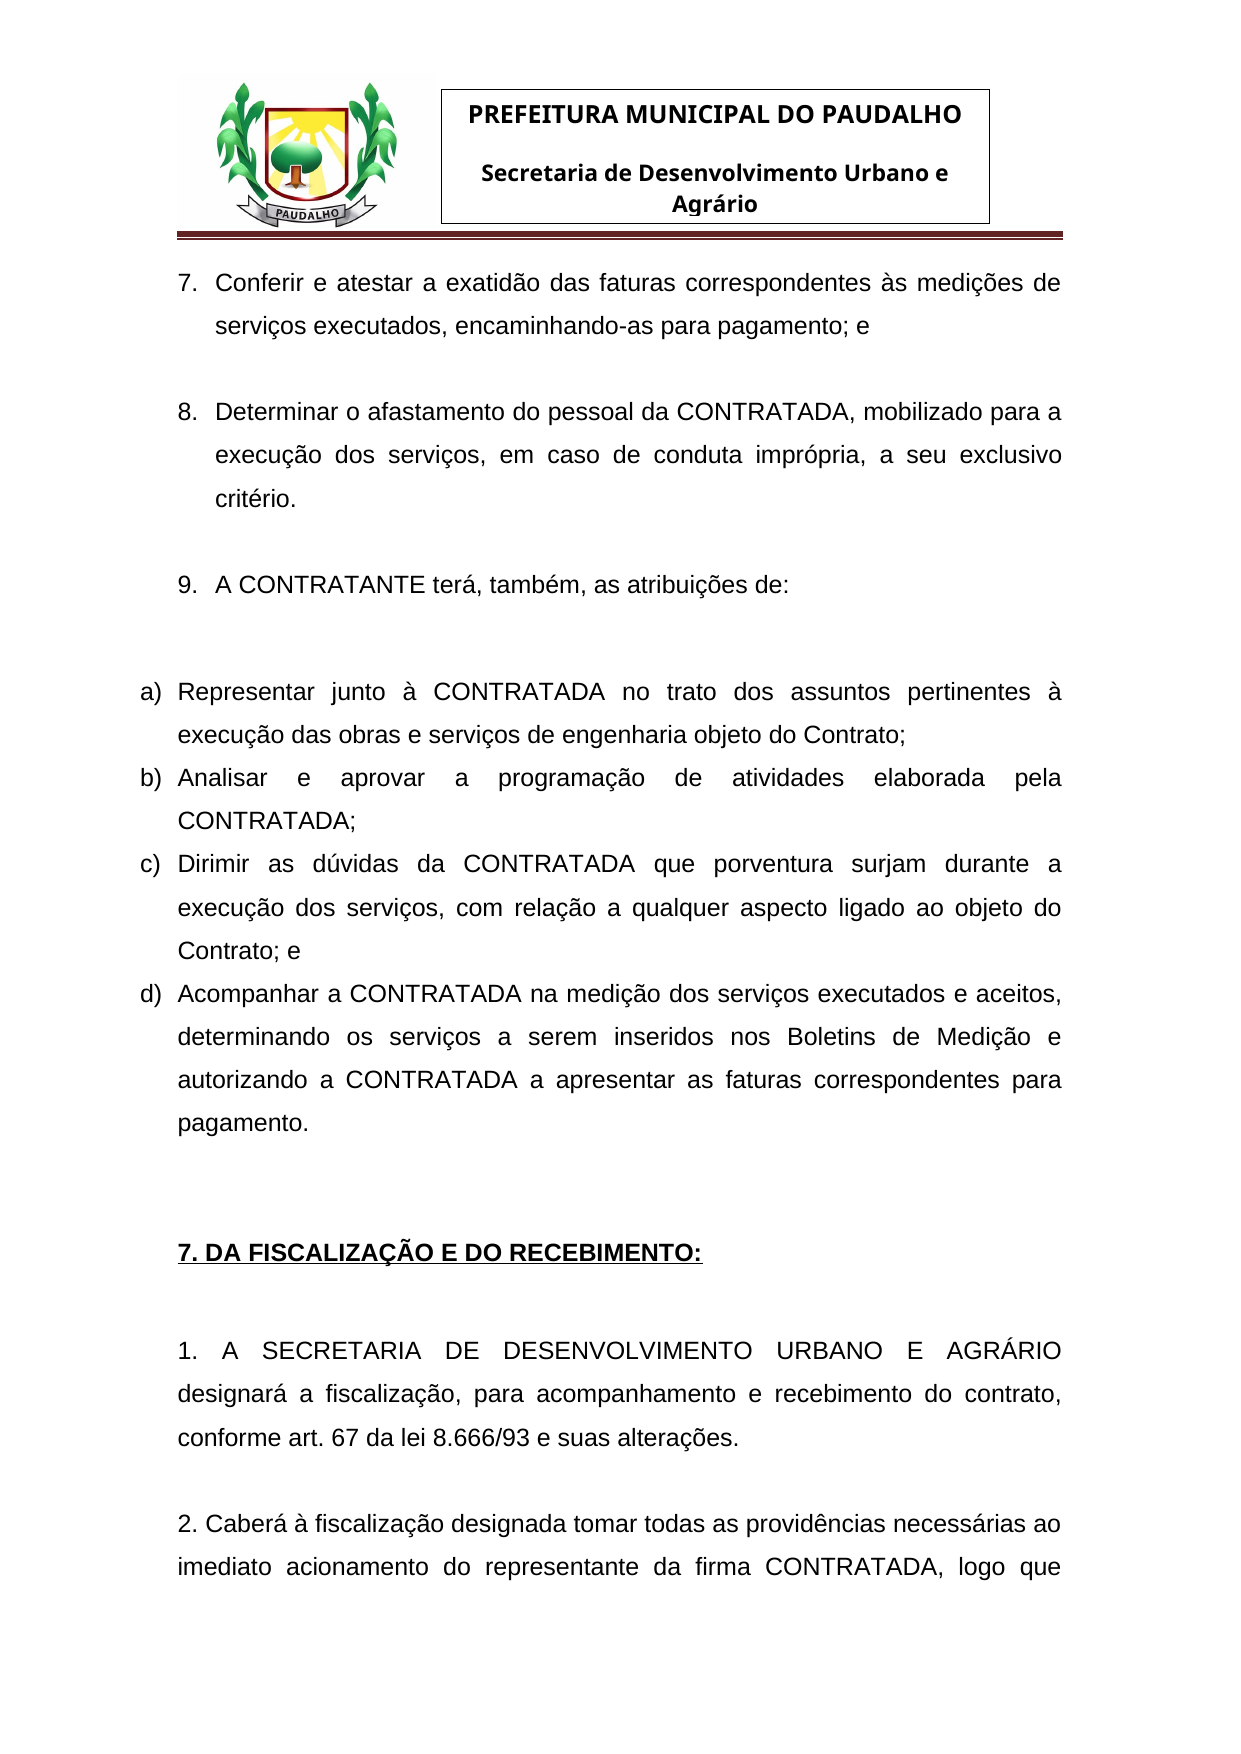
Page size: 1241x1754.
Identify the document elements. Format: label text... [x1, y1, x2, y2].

list A CONTRATANTE terá, também, as atribuições de: [177, 570, 1063, 599]
list Conferir e atestar a exatidão das faturas correspondentes às medições de serviços executados, encaminhando-as para pagamento; e [177, 268, 1063, 340]
list Determinar o afastamento do pessoal da CONTRATADA, mobilizado para a execução dos serviços, em caso de conduta imprópria, a seu exclusivo critério. [177, 397, 1063, 512]
picture [177, 73, 436, 229]
list Acompanhar a CONTRATADA na medição dos serviços executados e aceitos, determinando os serviços a serem inseridos nos Boletins de Medição e autorizando a CONTRATADA a apresentar as faturas correspondentes para pagamento. [140, 979, 1063, 1137]
list Dirimir as dúvidas da CONTRATADA que porventura surjam durante a execução dos serviços, com relação a qualquer aspecto ligado ao objeto do Contrato; e [140, 849, 1063, 964]
list Representar junto à CONTRATADA no trato dos assuntos pertinentes à execução das obras e serviços de engenharia objeto do Contrato; [140, 677, 1063, 749]
list Analisar e aprovar a programação de atividades elaborada pela CONTRATADA; [140, 763, 1063, 835]
text 7. DA FISCALIZAÇÃO E DO RECEBIMENTO: [177, 1238, 1063, 1266]
text 1. A SECRETARIA DE DESENVOLVIMENTO URBANO E AGRÁRIO designará a fiscalização, para acompanhamento e recebimento do contrato, conforme art. 67 da lei 8.666/93 e suas alterações. [177, 1336, 1063, 1451]
